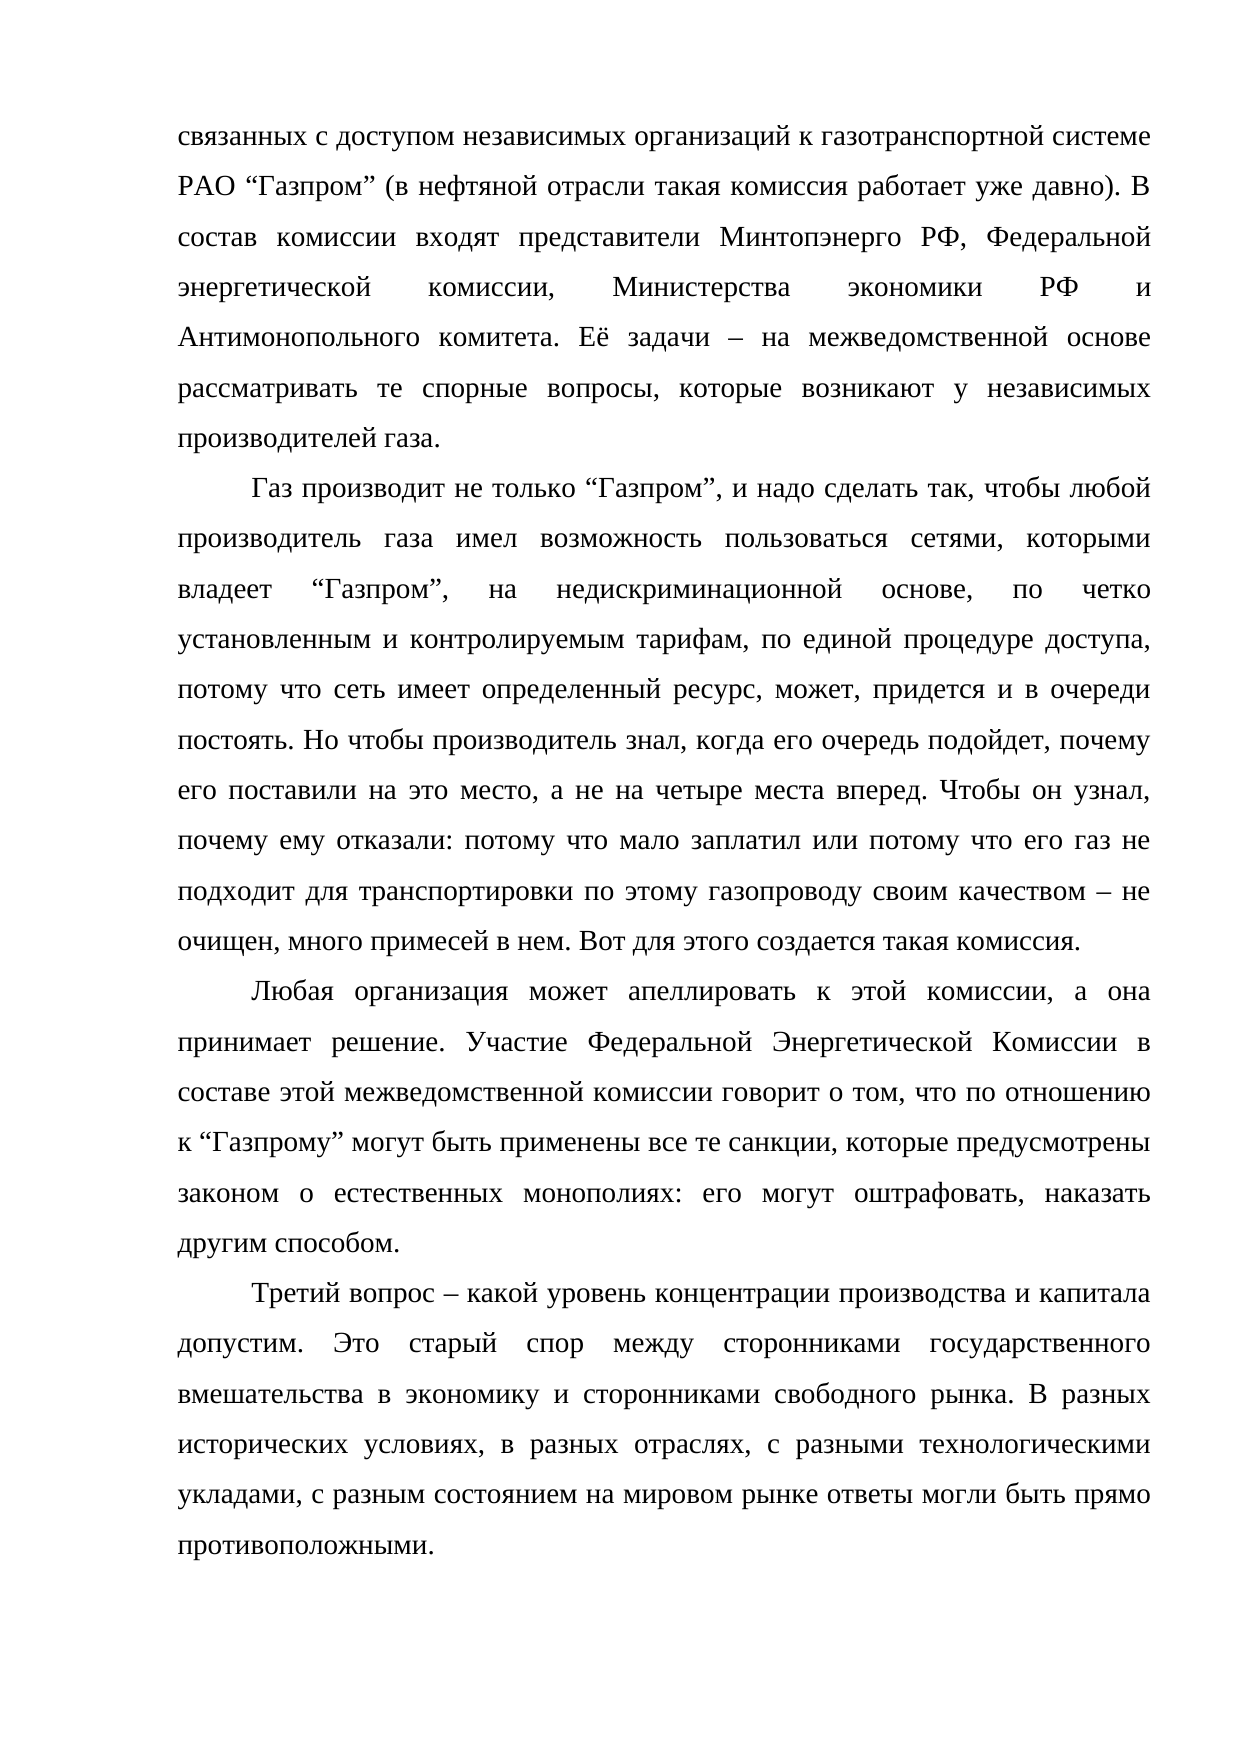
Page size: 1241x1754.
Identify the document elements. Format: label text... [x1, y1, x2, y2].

text Третий вопрос – какой уровень концентрации производства и капитала допустим. Это старый спор между сторонниками государственного вмешательства в экономику и сторонниками свободного рынка. В разных исторических условиях, в разных отраслях, с разными технологическими укладами, с разным состоянием на мировом рынке ответы могли быть прямо противоположными. [177, 1275, 1152, 1560]
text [177, 118, 1152, 453]
text Газ производит не только “Газпром”, и надо сделать так, чтобы любой производитель газа имел возможность пользоваться сетями, которыми владеет “Газпром”, на недискриминационной основе, по четко установленным и контролируемым тарифам, по единой процедуре доступа, потому что сеть имеет определенный ресурс, может, придется и в очереди постоять. Но чтобы производитель знал, когда его очередь подойдет, почему его поставили на это место, а не на четыре места вперед. Чтобы он узнал, почему ему отказали: потому что мало заплатил или потому что его газ не подходит для транспортировки по этому газопроводу своим качеством – не очищен, много примесей в нем. Вот для этого создается такая комиссия. [177, 470, 1152, 957]
text Любая организация может апеллировать к этой комиссии, а она принимает решение. Участие Федеральной Энергетической Комиссии в составе этой межведомственной комиссии говорит о том, что по отношению к “Газпрому” могут быть применены все те санкции, которые предусмотрены законом о естественных монополиях: его могут оштрафовать, наказать другим способом. [177, 973, 1152, 1258]
